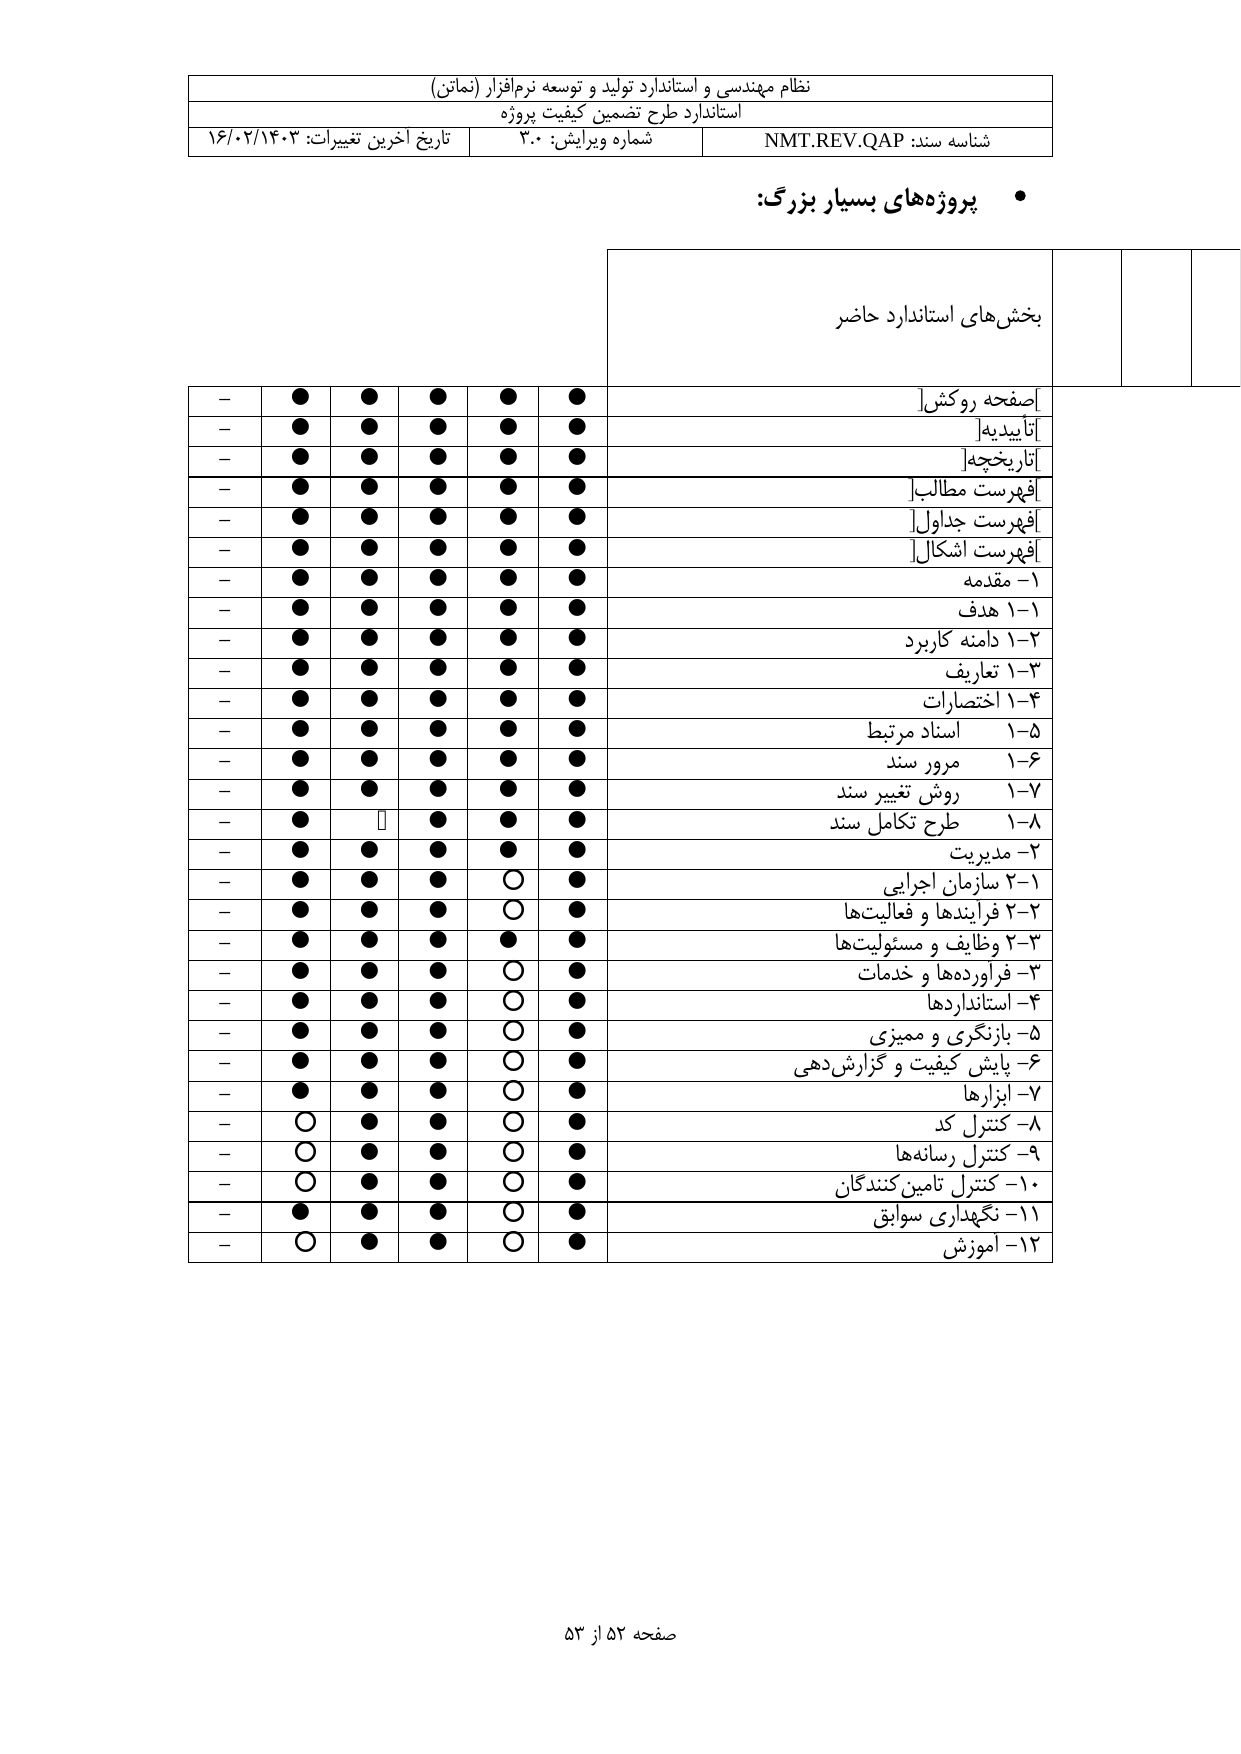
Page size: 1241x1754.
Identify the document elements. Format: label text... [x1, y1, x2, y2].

table_cell 1-8 طرح تکامل سند [608, 810, 1052, 839]
table_cell - [189, 840, 261, 869]
table_cell [331, 1112, 398, 1141]
table_cell [262, 1112, 330, 1141]
table_cell [468, 478, 538, 507]
table_cell [539, 568, 607, 597]
table_cell [399, 629, 467, 658]
table_cell [468, 810, 538, 839]
list پروژه‌های بسیار بزرگ: [187, 186, 1015, 215]
table_cell - [189, 780, 261, 809]
table_cell [539, 598, 607, 627]
table_cell 3- فرآورده‌ها و خدمات [608, 961, 1052, 990]
table_cell 9- كنترل رسانه‌ها [608, 1142, 1052, 1171]
table_cell [399, 749, 467, 778]
table_header بخش‌های استاندارد حاضر [608, 250, 1052, 386]
table_cell [331, 417, 398, 446]
table_cell [539, 387, 607, 416]
table_cell [262, 931, 330, 960]
table_cell [468, 1172, 538, 1201]
table_cell [539, 931, 607, 960]
table_cell [331, 780, 398, 809]
table_cell [331, 1142, 398, 1171]
table_cell [399, 1172, 467, 1201]
table_cell [468, 1203, 538, 1232]
table_cell [539, 719, 607, 748]
table_cell [399, 719, 467, 748]
table_cell [399, 900, 467, 929]
table_cell 7- ابزارها [608, 1082, 1052, 1111]
table_cell [539, 840, 607, 869]
table_cell - [189, 659, 261, 688]
table_cell [399, 1142, 467, 1171]
table_cell [539, 629, 607, 658]
table_cell [468, 659, 538, 688]
table_cell 10- كنترل تامين‌كنندگان [608, 1172, 1052, 1201]
table_cell - [189, 1203, 261, 1232]
table_cell [399, 961, 467, 990]
table_cell 2-1 سازمان اجرايي [608, 870, 1052, 899]
table_cell 11- نگهداري سوابق [608, 1203, 1052, 1232]
table_cell [331, 568, 398, 597]
table_cell - [189, 810, 261, 839]
table_cell [539, 1112, 607, 1141]
table_cell 1-7 روش تغيير سند [608, 780, 1052, 809]
table_cell [399, 870, 467, 899]
table_cell [399, 538, 467, 567]
table_cell [539, 659, 607, 688]
table_cell [399, 1233, 467, 1262]
table_cell - [189, 931, 261, 960]
table_cell [539, 447, 607, 476]
table_cell [262, 780, 330, 809]
table_cell [468, 780, 538, 809]
table_cell [331, 387, 398, 416]
table_cell - [189, 447, 261, 476]
table_cell - [189, 749, 261, 778]
table_cell [468, 749, 538, 778]
table_cell [539, 478, 607, 507]
table_cell [262, 991, 330, 1020]
table_cell [399, 478, 467, 507]
table_cell [399, 417, 467, 446]
table_cell [539, 508, 607, 537]
table_cell - [189, 417, 261, 446]
table_cell - [189, 991, 261, 1020]
table_cell 8- كنترل كد [608, 1112, 1052, 1141]
table_cell [539, 749, 607, 778]
table_cell [262, 900, 330, 929]
table_cell [399, 568, 467, 597]
table_cell [468, 1142, 538, 1171]
table_cell [331, 1082, 398, 1111]
table_cell 1- مقدمه [608, 568, 1052, 597]
table_cell [331, 870, 398, 899]
table_cell [331, 629, 398, 658]
table_cell 2- مديريت [608, 840, 1052, 869]
table_cell [468, 840, 538, 869]
table_cell - [189, 689, 261, 718]
table_cell [468, 417, 538, 446]
table_cell [468, 870, 538, 899]
table_cell [468, 1082, 538, 1111]
table_cell [262, 447, 330, 476]
table_cell [262, 387, 330, 416]
table_cell [399, 1112, 467, 1141]
table_cell [262, 961, 330, 990]
table_cell [539, 961, 607, 990]
table_cell [262, 598, 330, 627]
table_cell [468, 447, 538, 476]
table_cell [399, 508, 467, 537]
table_cell - [189, 568, 261, 597]
table_cell 2-3 وظايف و مسئوليت‌ها [608, 931, 1052, 960]
table_cell - [189, 870, 261, 899]
table_cell [539, 810, 607, 839]
table_cell [262, 1203, 330, 1232]
table_cell [468, 689, 538, 718]
table_cell [539, 870, 607, 899]
table_cell [331, 508, 398, 537]
table_cell - [189, 1021, 261, 1050]
table_cell 2-2 فرآیندها و فعاليت‌ها [608, 900, 1052, 929]
table_cell [262, 840, 330, 869]
table_cell [262, 568, 330, 597]
table_cell ]صفحه روكش[ [608, 387, 1052, 416]
table_cell [331, 1203, 398, 1232]
table_cell - [189, 1112, 261, 1141]
table_cell [262, 1172, 330, 1201]
table_cell [539, 538, 607, 567]
table_cell - [189, 629, 261, 658]
table_cell ]فهرست جداول[ [608, 508, 1052, 537]
table_cell [468, 508, 538, 537]
table_cell [331, 478, 398, 507]
table_cell 1-1 هدف [608, 598, 1052, 627]
table_cell [468, 931, 538, 960]
table_cell ]فهرست مطالب[ [608, 478, 1052, 507]
table_cell [331, 719, 398, 748]
table_cell [539, 689, 607, 718]
table_cell [262, 749, 330, 778]
table_cell [331, 991, 398, 1020]
table_cell [399, 1021, 467, 1050]
table_cell [468, 568, 538, 597]
table_cell [331, 840, 398, 869]
table_cell [262, 538, 330, 567]
table_cell [468, 1021, 538, 1050]
table_cell [399, 659, 467, 688]
table_cell [468, 900, 538, 929]
table_cell - [189, 508, 261, 537]
table_cell [539, 1142, 607, 1171]
table_cell [539, 1203, 607, 1232]
table_cell - [189, 1172, 261, 1201]
table_cell [262, 1233, 330, 1262]
table_cell [399, 991, 467, 1020]
table_cell [262, 719, 330, 748]
table_cell ]فهرست اشکال[ [608, 538, 1052, 567]
table_cell [399, 447, 467, 476]
table_cell [399, 598, 467, 627]
table_cell - [189, 1051, 261, 1081]
table_cell - [189, 387, 261, 416]
table_cell [262, 1021, 330, 1050]
table_cell [399, 1051, 467, 1081]
table_cell ]تاريخچه[ [608, 447, 1052, 476]
table_cell [331, 1233, 398, 1262]
table_cell [331, 538, 398, 567]
table_cell [468, 1112, 538, 1141]
table_cell [331, 1051, 398, 1081]
table_cell [468, 629, 538, 658]
table_cell [399, 780, 467, 809]
table_cell 12- آموزش [608, 1233, 1052, 1262]
table_cell [399, 387, 467, 416]
table_cell [331, 598, 398, 627]
table_cell [539, 1082, 607, 1111]
table_cell [539, 900, 607, 929]
table_cell [539, 1051, 607, 1081]
table_cell [331, 1172, 398, 1201]
table_cell [262, 1142, 330, 1171]
table_cell [331, 659, 398, 688]
table_cell 6- پایش کیفیت و گزارش‌دهی [608, 1051, 1052, 1081]
table_cell - [189, 478, 261, 507]
table_cell - [189, 961, 261, 990]
table_cell [262, 629, 330, 658]
table_cell - [189, 1142, 261, 1171]
table_cell [468, 719, 538, 748]
table_cell [262, 870, 330, 899]
table_cell [399, 1203, 467, 1232]
table_cell 1-6 مرور سند [608, 749, 1052, 778]
table_cell [331, 931, 398, 960]
table_cell [539, 1021, 607, 1050]
table_cell [468, 538, 538, 567]
table_cell [331, 961, 398, 990]
table_cell [468, 1051, 538, 1081]
table_cell [468, 387, 538, 416]
table_cell [262, 508, 330, 537]
table_cell [331, 447, 398, 476]
table_cell [468, 1233, 538, 1262]
table_cell [262, 689, 330, 718]
table_cell [262, 659, 330, 688]
table_cell - [189, 900, 261, 929]
table_cell [331, 900, 398, 929]
table_cell - [189, 719, 261, 748]
table_cell [468, 598, 538, 627]
table_cell 5- بازنگري و مميزي [608, 1021, 1052, 1050]
table_cell [399, 840, 467, 869]
table_cell [539, 1233, 607, 1262]
table_cell [262, 478, 330, 507]
table_cell [331, 689, 398, 718]
table_cell [262, 1082, 330, 1111]
table_cell - [189, 1233, 261, 1262]
table_cell 4- استانداردها [608, 991, 1052, 1020]
table_cell [262, 417, 330, 446]
table_cell [539, 1172, 607, 1201]
table_cell [331, 749, 398, 778]
table_cell [399, 931, 467, 960]
table_cell [331, 1021, 398, 1050]
table_cell [468, 961, 538, 990]
table_cell 1-5 اسناد مرتبط [608, 719, 1052, 748]
table_cell [399, 689, 467, 718]
table_cell [539, 417, 607, 446]
table_cell [399, 1082, 467, 1111]
table_cell [331, 810, 398, 839]
table_cell [262, 810, 330, 839]
table_cell [539, 780, 607, 809]
table_cell [539, 991, 607, 1020]
table_cell [468, 991, 538, 1020]
table_cell 1-3 تعاريف [608, 659, 1052, 688]
table_cell [262, 1051, 330, 1081]
table_cell - [189, 598, 261, 627]
table_cell - [189, 538, 261, 567]
table_cell ]تأییديه[ [608, 417, 1052, 446]
table_cell - [189, 1082, 261, 1111]
table_cell 1-4 اختصارات [608, 689, 1052, 718]
table_cell 1-2 دامنه كاربرد [608, 629, 1052, 658]
table_cell [399, 810, 467, 839]
